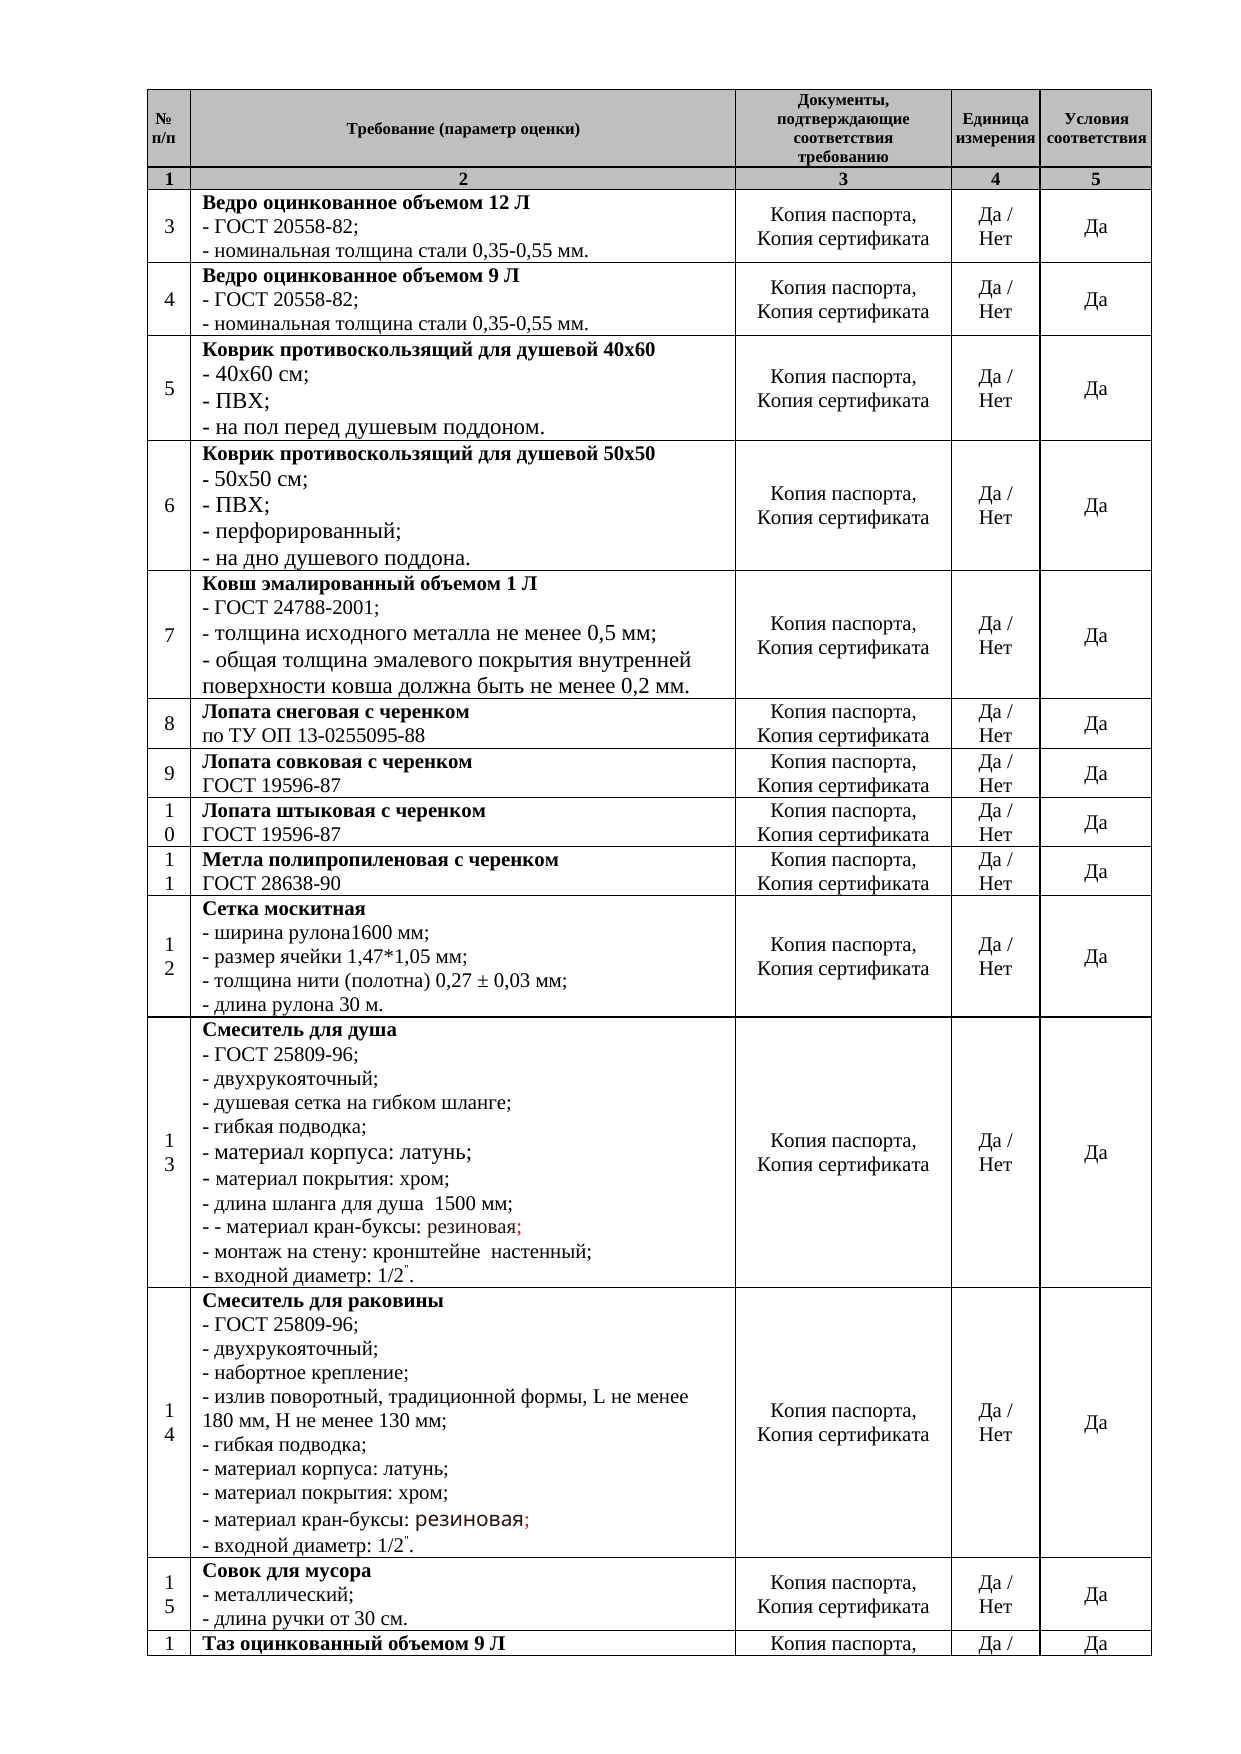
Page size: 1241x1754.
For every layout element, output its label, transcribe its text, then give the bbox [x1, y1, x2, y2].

table_cell Да [1041, 441, 1151, 570]
table_cell Да [1041, 336, 1151, 439]
table_cell Да [1041, 798, 1151, 846]
table_cell Копия паспорта, Копия сертификата [736, 798, 951, 846]
table_cell Да [1041, 1631, 1151, 1655]
table_cell Копия паспорта, Копия сертификата [736, 699, 951, 747]
table_cell Да / Нет [952, 798, 1039, 846]
table_cell 5 [148, 336, 190, 439]
table_cell Да [1041, 1558, 1151, 1630]
table_cell Ковш эмалированный объемом 1 Л - ГОСТ 24788-2001; - толщина исходного металла не менее 0,5 мм; - общая толщина эмалевого покрытия внутренней поверхности ковша должна быть не менее 0,2 мм. [191, 571, 735, 698]
table_cell Да / Нет [952, 190, 1039, 262]
table_cell Метла полипропиленовая с черенком ГОСТ 28638-90 [191, 847, 735, 895]
table_cell Да / Нет [952, 1631, 1039, 1655]
table_cell Да [1041, 571, 1151, 698]
table_cell Копия паспорта, Копия сертификата [736, 263, 951, 335]
table_cell Да / Нет [952, 1018, 1039, 1287]
table_cell 9 [148, 749, 190, 797]
table_cell Да [1041, 847, 1151, 895]
table_cell Копия паспорта, Копия сертификата [736, 1631, 951, 1655]
table_cell Копия паспорта, Копия сертификата [736, 896, 951, 1016]
table_header № п/п [148, 90, 190, 166]
table_cell 4 [952, 168, 1039, 189]
table_cell 8 [148, 699, 190, 747]
table_header Документы, подтверждающие соответствия требованию [736, 90, 951, 166]
table_cell Да [1041, 749, 1151, 797]
table_cell 13 [148, 1018, 190, 1287]
table_cell 16 [148, 1631, 190, 1655]
table_cell Да / Нет [952, 699, 1039, 747]
table_cell Копия паспорта, Копия сертификата [736, 847, 951, 895]
table_cell Сетка москитная - ширина рулона1600 мм; - размер ячейки 1,47*1,05 мм; - толщина нити (полотна) 0,27 ± 0,03 мм; - длина рулона 30 м. [191, 896, 735, 1016]
table_cell 2 [191, 168, 735, 189]
table_cell Да / Нет [952, 847, 1039, 895]
table_cell Смеситель для раковины - ГОСТ 25809-96; - двухрукояточный; - набортное крепление; - излив поворотный, традиционной формы, L не менее 180 мм, H не менее 130 мм; - гибкая подводка; - материал корпуса: латунь; - материал покрытия: хром; - материал кран-буксы: резиновая; - входной диаметр: 1/2". [191, 1288, 735, 1557]
table_cell Копия паспорта, Копия сертификата [736, 336, 951, 439]
table_cell Смеситель для душа - ГОСТ 25809-96; - двухрукояточный; - душевая сетка на гибком шланге; - гибкая подводка; - материал корпуса: латунь; - материал покрытия: хром; - длина шланга для душа 1500 мм; - - материал кран-буксы: резиновая; - монтаж на стену: кронштейне настенный; - входной диаметр: 1/2". [191, 1018, 735, 1287]
table_cell Да / Нет [952, 441, 1039, 570]
table_cell Да / Нет [952, 1558, 1039, 1630]
table_cell Да / Нет [952, 571, 1039, 698]
table_header Требование (параметр оценки) [191, 90, 735, 166]
table_cell 6 [148, 441, 190, 570]
table_cell Да [1041, 699, 1151, 747]
table_cell Копия паспорта, Копия сертификата [736, 749, 951, 797]
table_cell Коврик противоскользящий для душевой 40х60 - 40х60 см; - ПВХ; - на пол перед душевым поддоном. [191, 336, 735, 439]
table_cell 10 [148, 798, 190, 846]
table_cell 15 [148, 1558, 190, 1630]
table_cell 7 [148, 571, 190, 698]
table_cell 5 [1041, 168, 1151, 189]
table_cell Да [1041, 1288, 1151, 1557]
table_cell Копия паспорта, Копия сертификата [736, 571, 951, 698]
table_cell 3 [148, 190, 190, 262]
table_cell Да / Нет [952, 749, 1039, 797]
table_cell 12 [148, 896, 190, 1016]
table_cell Копия паспорта, Копия сертификата [736, 1288, 951, 1557]
table_cell Лопата совковая с черенком ГОСТ 19596-87 [191, 749, 735, 797]
table_cell Копия паспорта, Копия сертификата [736, 441, 951, 570]
table_cell Коврик противоскользящий для душевой 50х50 - 50х50 см; - ПВХ; - перфорированный; - на дно душевого поддона. [191, 441, 735, 570]
table_cell Ведро оцинкованное объемом 9 Л - ГОСТ 20558-82; - номинальная толщина стали 0,35-0,55 мм. [191, 263, 735, 335]
table_cell Да / Нет [952, 896, 1039, 1016]
table_cell Да [1041, 896, 1151, 1016]
table_cell Да / Нет [952, 1288, 1039, 1557]
table_cell Копия паспорта, Копия сертификата [736, 1558, 951, 1630]
table_cell Да [1041, 190, 1151, 262]
table_cell Да / Нет [952, 336, 1039, 439]
table_cell 14 [148, 1288, 190, 1557]
table_cell Да / Нет [952, 263, 1039, 335]
table_cell Копия паспорта, Копия сертификата [736, 190, 951, 262]
table_cell Копия паспорта, Копия сертификата [736, 1018, 951, 1287]
table_cell Лопата штыковая с черенком ГОСТ 19596-87 [191, 798, 735, 846]
table_cell 11 [148, 847, 190, 895]
table_cell Совок для мусора - металлический; - длина ручки от 30 см. [191, 1558, 735, 1630]
table_cell Да [1041, 263, 1151, 335]
table_cell Ведро оцинкованное объемом 12 Л - ГОСТ 20558-82; - номинальная толщина стали 0,35-0,55 мм. [191, 190, 735, 262]
table_cell 3 [736, 168, 951, 189]
table_cell 4 [148, 263, 190, 335]
table_cell Лопата снеговая с черенком по ТУ ОП 13-0255095-88 [191, 699, 735, 747]
table_header Единица измерения [952, 90, 1039, 166]
table_cell 1 [148, 168, 190, 189]
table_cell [191, 1631, 735, 1655]
table_cell Да [1041, 1018, 1151, 1287]
table_header Условия соответствия [1041, 90, 1151, 166]
